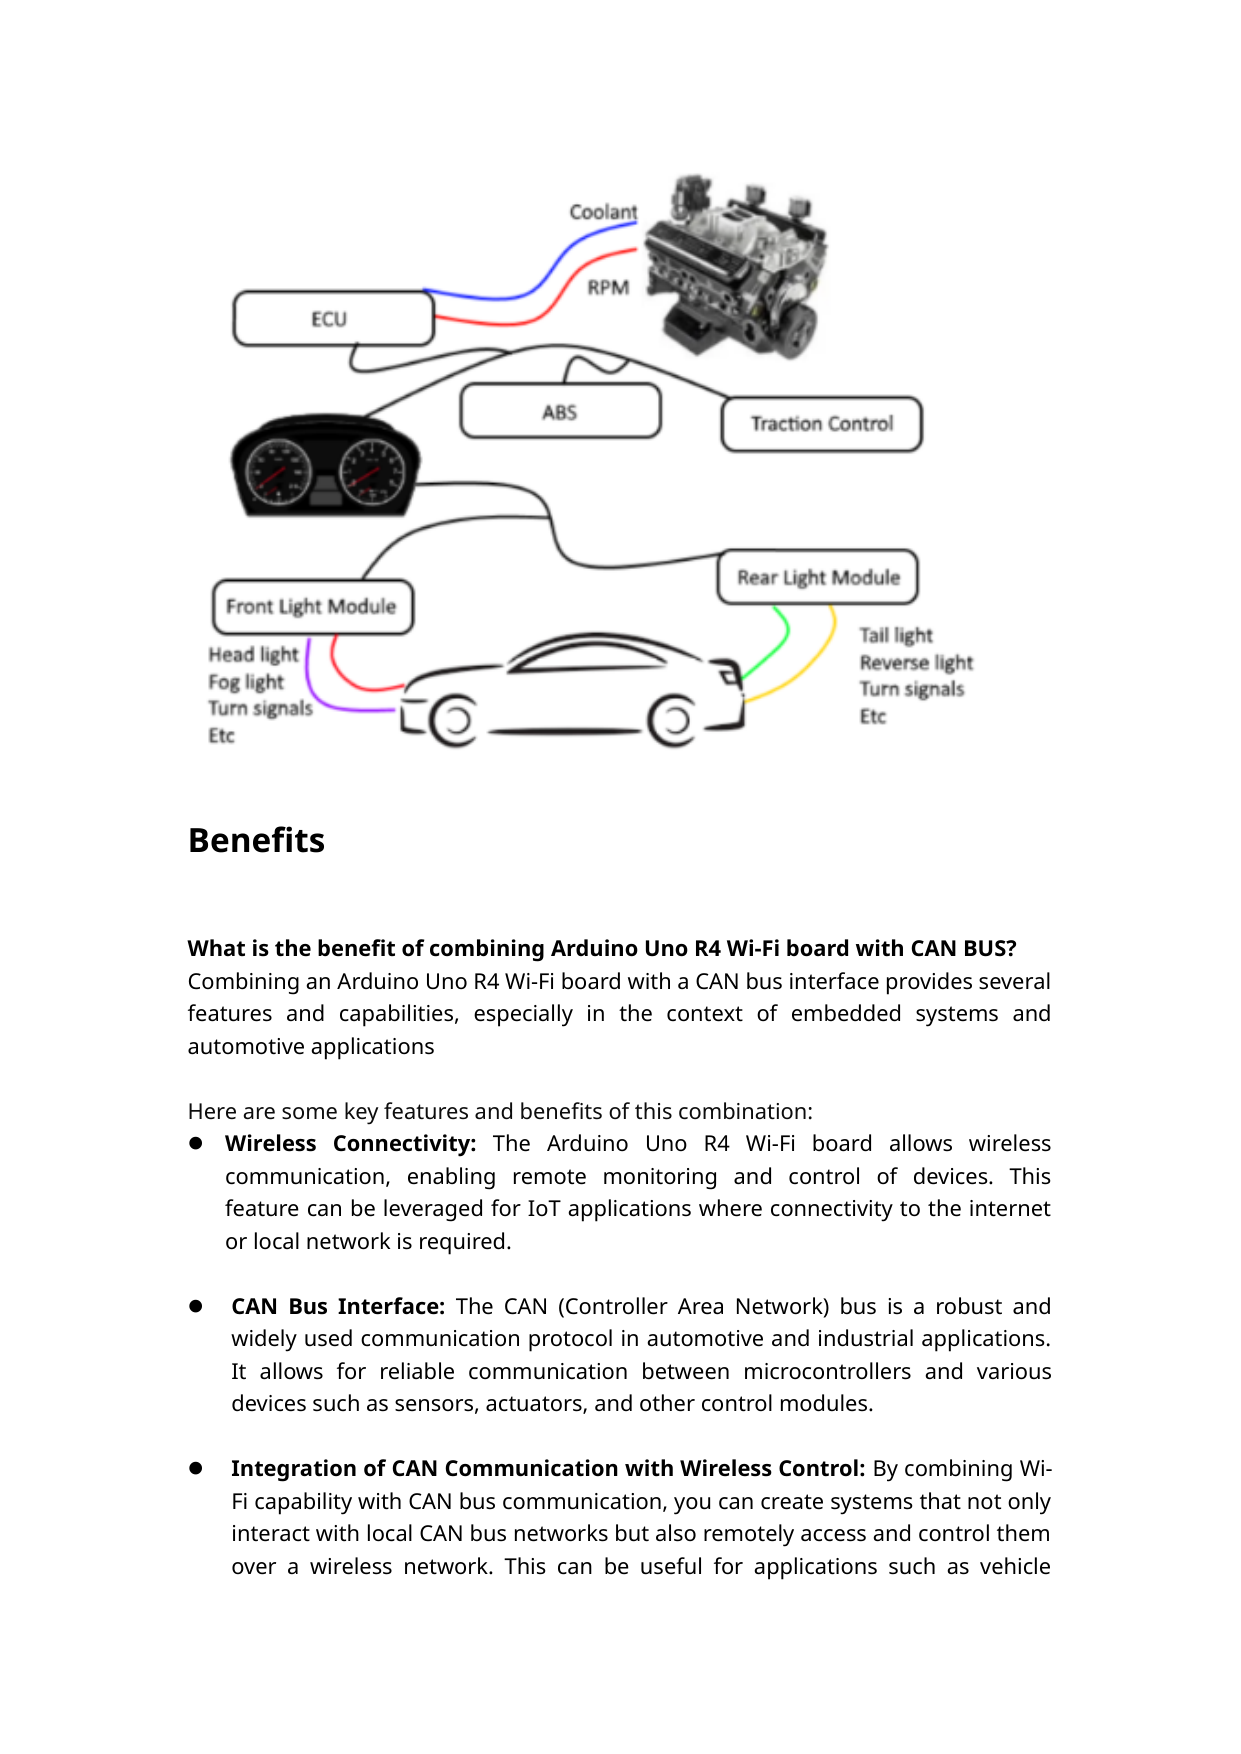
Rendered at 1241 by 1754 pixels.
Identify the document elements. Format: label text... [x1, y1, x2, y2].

text Combining an Arduino Uno R4 Wi-Fi board with a CAN bus interface provides several features and capabilities, especially in the context of embedded systems and automotive applications [187, 964, 1053, 1062]
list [187, 1452, 1053, 1582]
text Here are some key features and benefits of this combination: [187, 1094, 1053, 1127]
subtitle Benefits [187, 807, 1053, 872]
picture [187, 162, 1010, 763]
text What is the benefit of combining Arduino Uno R4 Wi-Fi board with CAN BUS? [187, 932, 1053, 964]
list CAN Bus Interface: The CAN (Controller Area Network) bus is a robust and widely used communication protocol in automotive and industrial applications. It allows for reliable communication between microcontrollers and various devices such as sensors, actuators, and other control modules. [187, 1289, 1053, 1419]
list Wireless Connectivity: The Arduino Uno R4 Wi-Fi board allows wireless communication, enabling remote monitoring and control of devices. This feature can be leveraged for IoT applications where connectivity to the internet or local network is required. [187, 1127, 1053, 1257]
